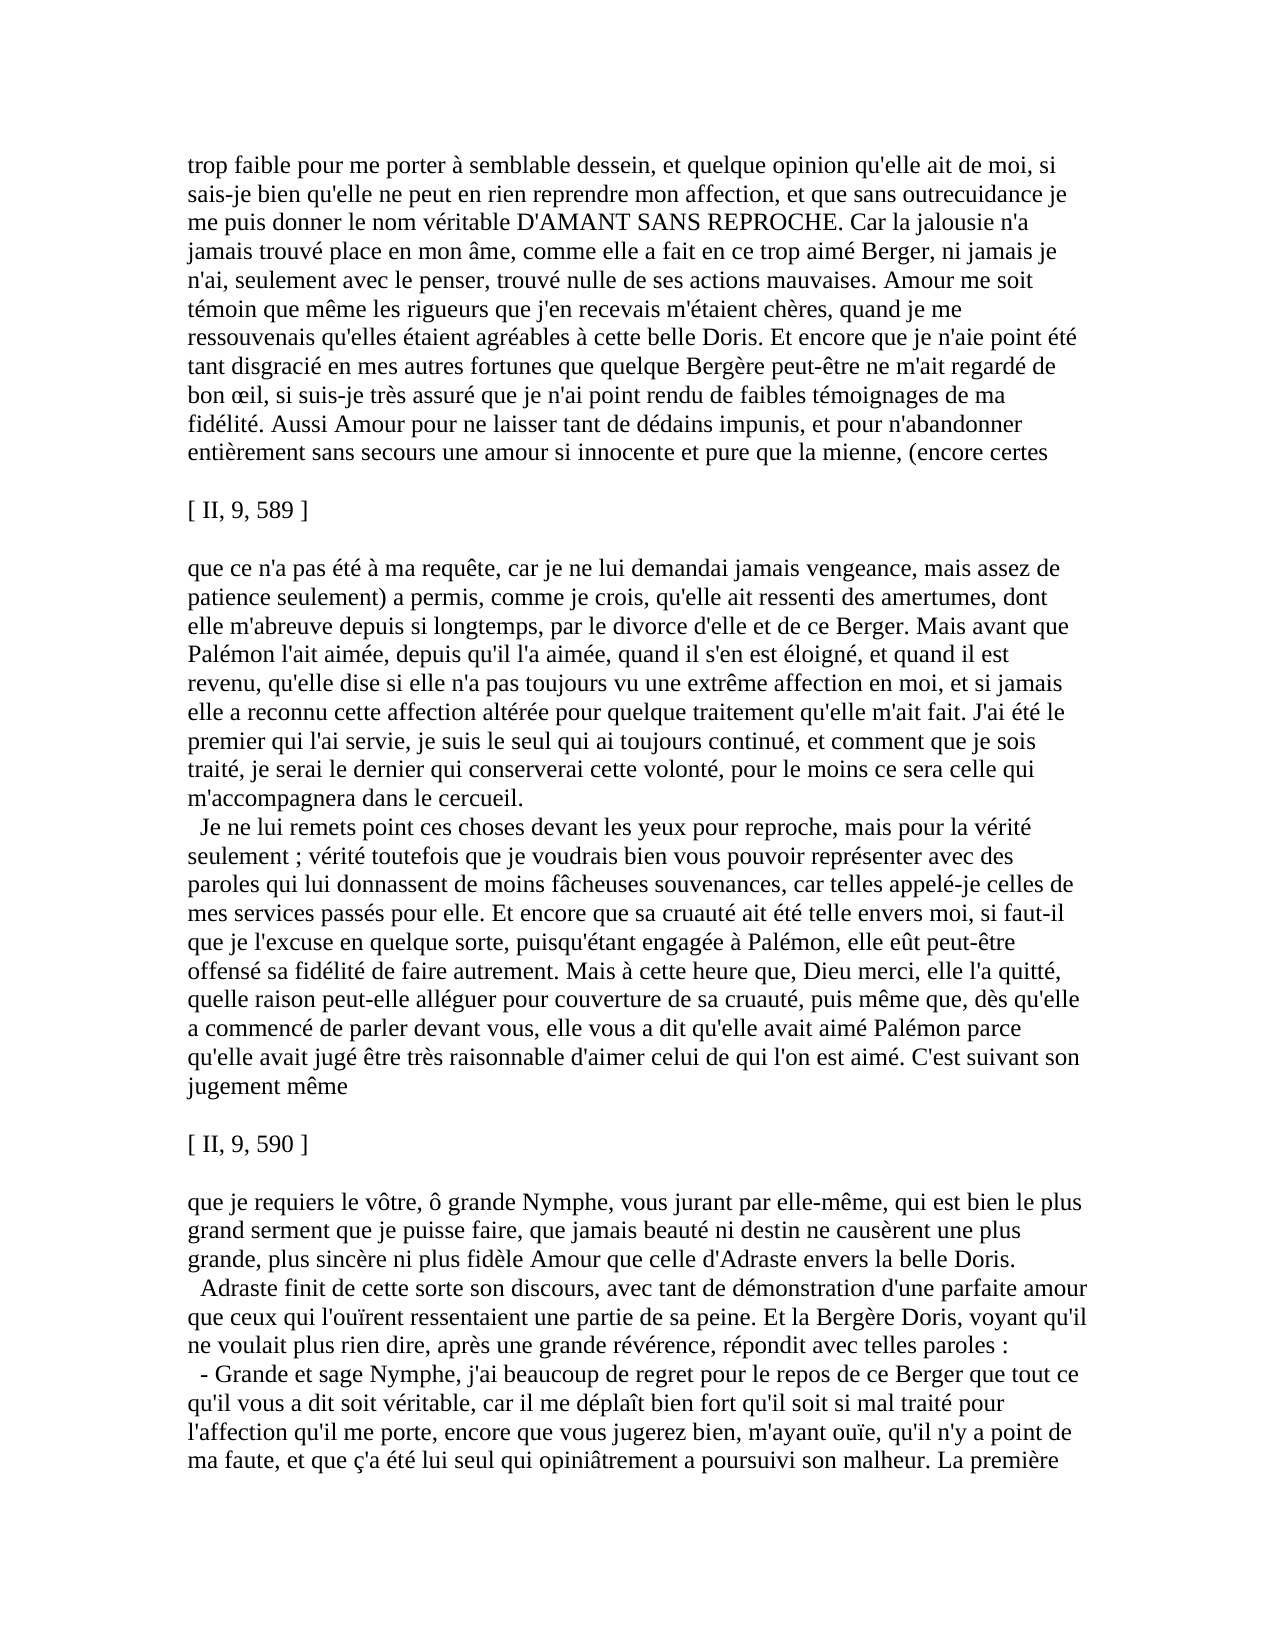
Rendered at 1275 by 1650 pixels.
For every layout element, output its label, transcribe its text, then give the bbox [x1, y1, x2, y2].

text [187, 150, 1087, 466]
text [ II, 9, 590 ] [187, 1129, 1087, 1157]
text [187, 1187, 1087, 1474]
text que ce n'a pas été à ma requête, car je ne lui demandai jamais vengeance, mais assez de patience seulement) a permis, comme je crois, qu'elle ait ressenti des amertumes, dont elle m'abreuve depuis si longtemps, par le divorce d'elle et de ce Berger. Mais avant que Palémon l'ait aimée, depuis qu'il l'a aimée, quand il s'en est éloigné, et quand il est revenu, qu'elle dise si elle n'a pas toujours vu une extrême affection en moi, et si jamais elle a reconnu cette affection altérée pour quelque traitement qu'elle m'ait fait. J'ai été le premier qui l'ai servie, je suis le seul qui ai toujours continué, et comment que je sois traité, je serai le dernier qui conserverai cette volonté, pour le moins ce sera celle qui m'accompagnera dans le cercueil. Je ne lui remets point ces choses devant les yeux pour reproche, mais pour la vérité seulement ; vérité toutefois que je voudrais bien vous pouvoir représenter avec des paroles qui lui donnassent de moins fâcheuses souvenances, car telles appelé-je celles de mes services passés pour elle. Et encore que sa cruauté ait été telle envers moi, si faut-il que je l'excuse en quelque sorte, puisqu'étant engagée à Palémon, elle eût peut-être offensé sa fidélité de faire autrement. Mais à cette heure que, Dieu merci, elle l'a quitté, quelle raison peut-elle alléguer pour couverture de sa cruauté, puis même que, dès qu'elle a commencé de parler devant vous, elle vous a dit qu'elle avait aimé Palémon parce qu'elle avait jugé être très raisonnable d'aimer celui de qui l'on est aimé. C'est suivant son jugement même [187, 553, 1087, 1099]
text [ II, 9, 589 ] [187, 495, 1087, 524]
